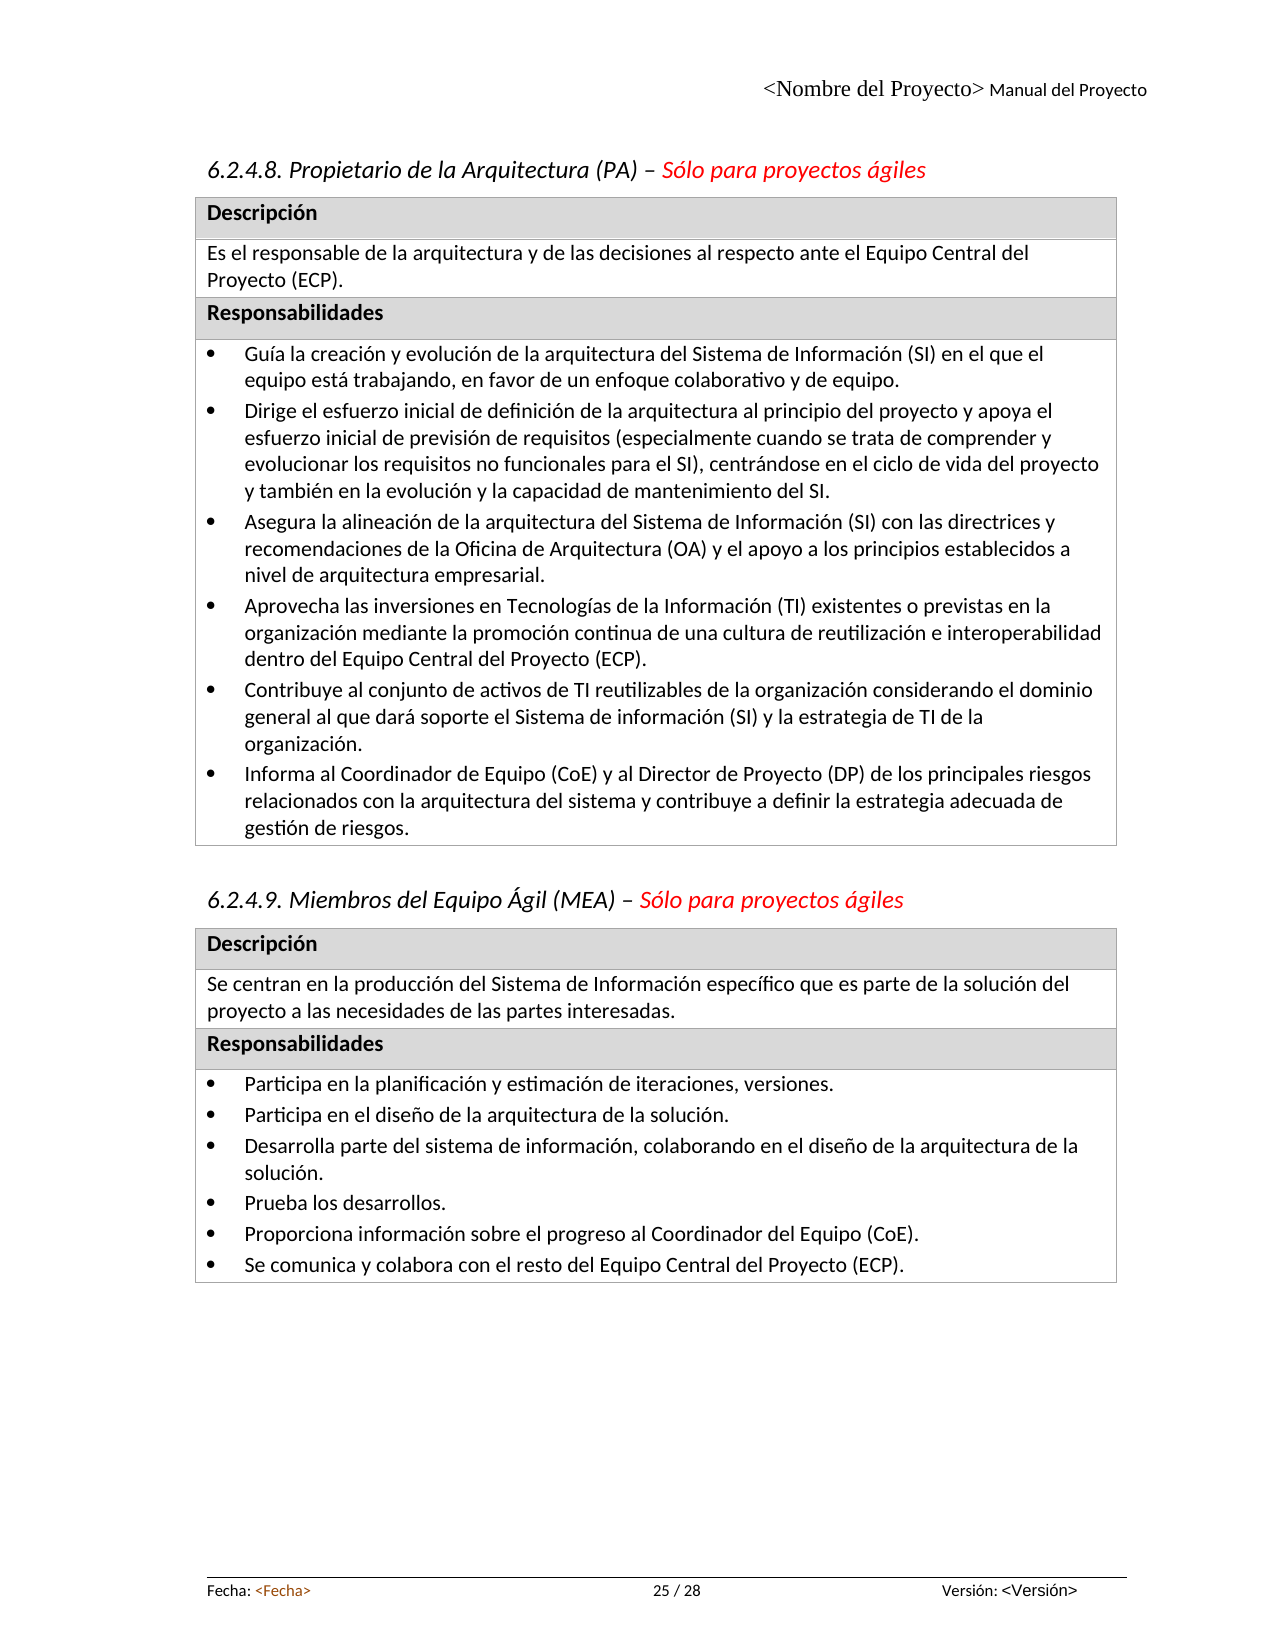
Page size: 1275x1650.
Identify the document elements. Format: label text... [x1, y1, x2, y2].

table_cell Es el responsable de la arquitectura y de las decisiones al respecto ante el Equipo Central del Proyecto (ECP). [196, 240, 1116, 297]
table_cell Guía la creación y evolución de la arquitectura del Sistema de Información (SI) en el que el equipo está trabajando, en favor de un enfoque colaborativo y de equipo. Dirige el esfuerzo inicial de definición de la arquitectura al principio del proyecto y apoya el esfuerzo inicial de previsión de requisitos (especialmente cuando se trata de comprender y evolucionar los requisitos no funcionales para el SI), centrándose en el ciclo de vida del proyecto y también en la evolución y la capacidad de mantenimiento del SI. Asegura la alineación de la arquitectura del Sistema de Información (SI) con las directrices y recomendaciones de la Oficina de Arquitectura (OA) y el apoyo a los principios establecidos a nivel de arquitectura empresarial. Aprovecha las inversiones en Tecnologías de la Información (TI) existentes o previstas en la organización mediante la promoción continua de una cultura de reutilización e interoperabilidad dentro del Equipo Central del Proyecto (ECP). Contribuye al conjunto de activos de TI reutilizables de la organización considerando el dominio general al que dará soporte el Sistema de información (SI) y la estrategia de TI de la organización. Informa al Coordinador de Equipo (CoE) y al Director de Proyecto (DP) de los principales riesgos relacionados con la arquitectura del sistema y contribuye a definir la estrategia adecuada de gestión de riesgos. [196, 340, 1116, 845]
table_header Descripción [196, 198, 1116, 238]
table_header Descripción [196, 929, 1116, 969]
subtitle Miembros del Equipo Ágil (MEA) – Sólo para proyectos ágiles [207, 884, 1127, 915]
table_cell Participa en la planificación y estimación de iteraciones, versiones. Participa en el diseño de la arquitectura de la solución. Desarrolla parte del sistema de información, colaborando en el diseño de la arquitectura de la solución. Prueba los desarrollos. Proporciona información sobre el progreso al Coordinador del Equipo (CoE). Se comunica y colabora con el resto del Equipo Central del Proyecto (ECP). [196, 1070, 1116, 1282]
table_cell Se centran en la producción del Sistema de Información específico que es parte de la solución del proyecto a las necesidades de las partes interesadas. [196, 970, 1116, 1028]
table_cell Responsabilidades [196, 1029, 1116, 1069]
table_cell Responsabilidades [196, 298, 1116, 339]
subtitle Propietario de la Arquitectura (PA) – Sólo para proyectos ágiles [207, 154, 1127, 184]
